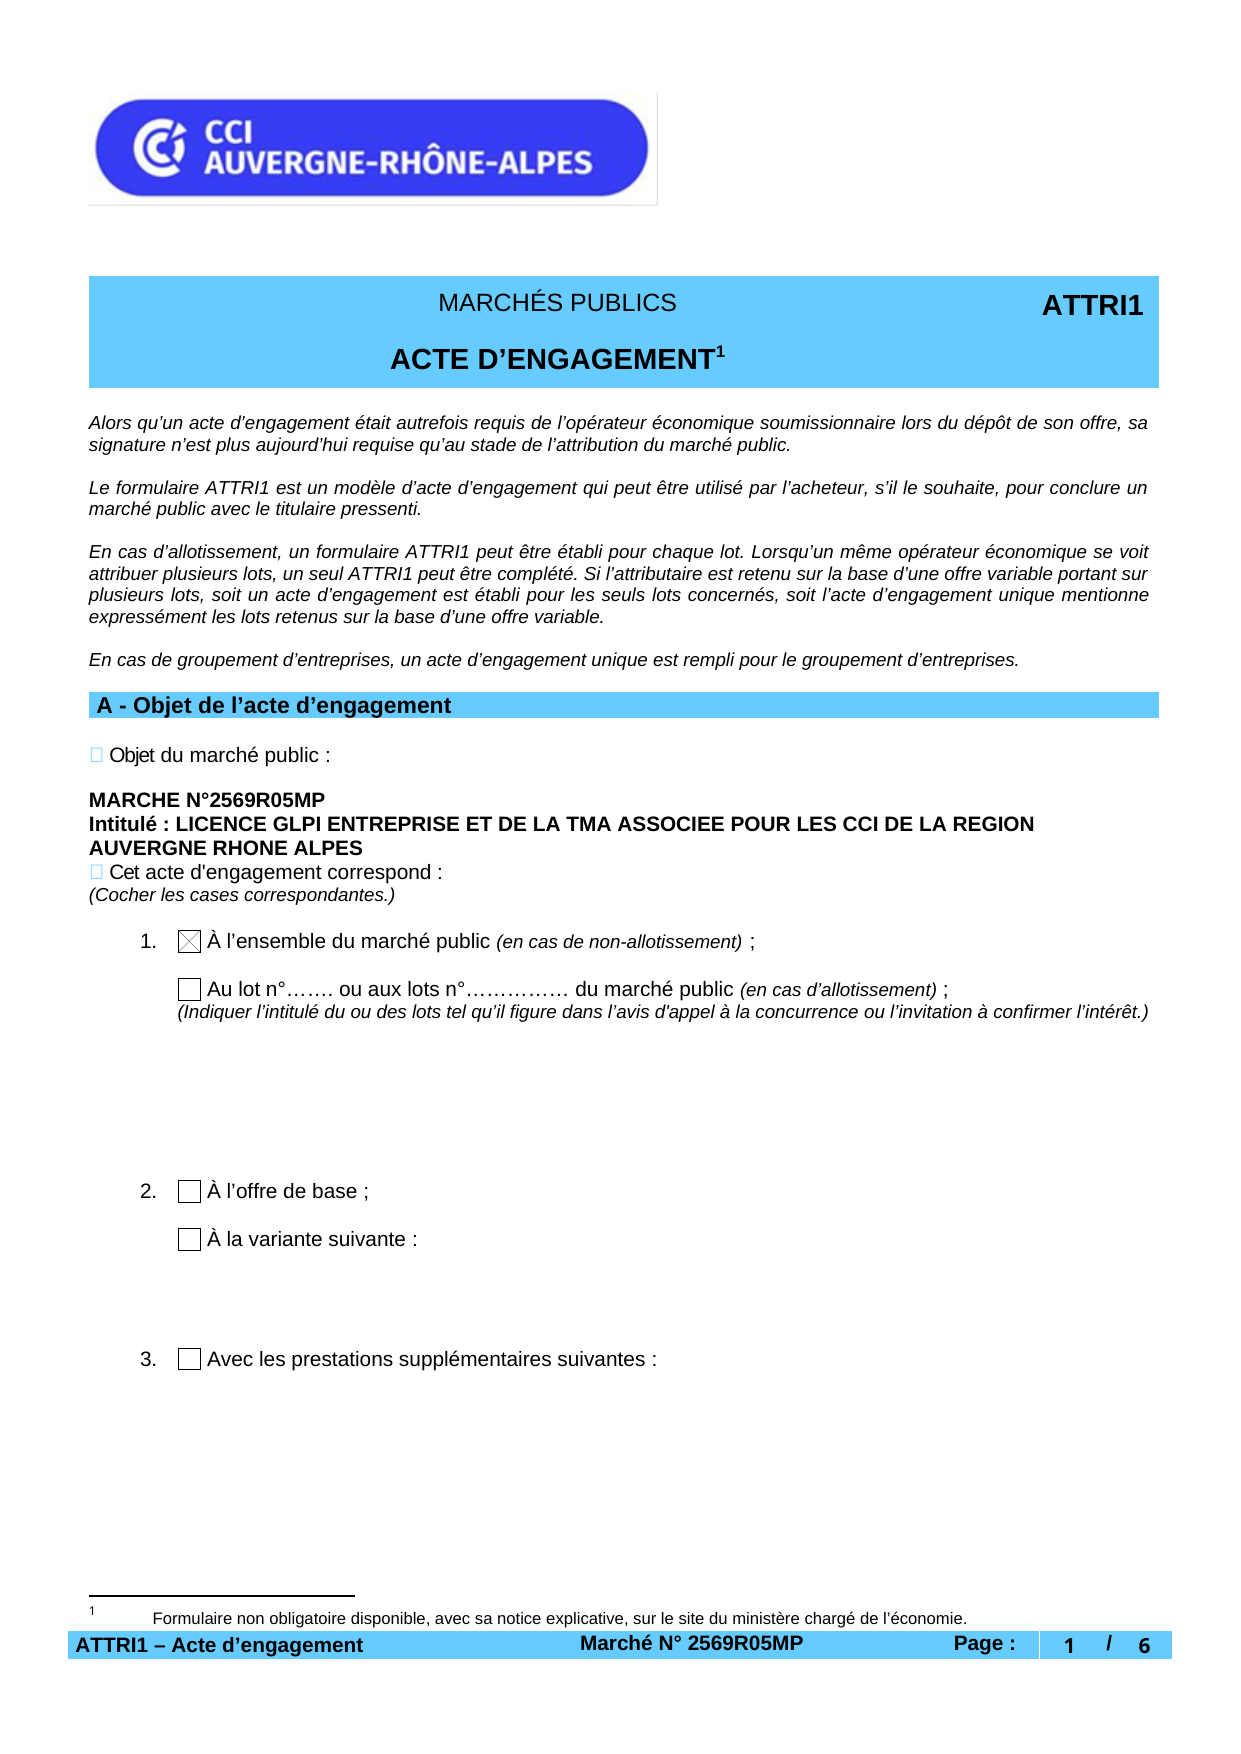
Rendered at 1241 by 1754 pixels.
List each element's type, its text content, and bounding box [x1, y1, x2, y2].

text (Indiquer l’intitulé du ou des lots tel qu’il figure dans l’avis d'appel à la concurrence ou l’invitation à confirmer l’intérêt.) [177, 1001, 1152, 1023]
picture [88, 92, 659, 207]
text (Cocher les cases correspondantes.) [89, 884, 1152, 905]
text  Cet acte d'engagement correspond : [89, 860, 1152, 884]
text En cas d’allotissement, un formulaire ATTRI1 peut être établi pour chaque lot. Lorsqu’un même opérateur économique se voit attribuer plusieurs lots, un seul ATTRI1 peut être complété. Si l’attributaire est retenu sur la base d’une offre variable portant sur plusieurs lots, soit un acte d’engagement est établi pour les seuls lots concernés, soit l’acte d’engagement unique mentionne expressément les lots retenus sur la base d’une offre variable. [89, 541, 1152, 627]
text Alors qu’un acte d’engagement était autrefois requis de l’opérateur économique soumissionnaire lors du dépôt de son offre, sa signature n’est plus aujourd’hui requise qu’au stade de l’attribution du marché public. [89, 412, 1152, 455]
list À l’offre de base ; [140, 1179, 1152, 1203]
list À l’ensemble du marché public (en cas de non-allotissement) ; [140, 929, 1152, 953]
text Le formulaire ATTRI1 est un modèle d’acte d’engagement qui peut être utilisé par l’acheteur, s’il le souhaite, pour conclure un marché public avec le titulaire pressenti. [89, 476, 1152, 519]
text MARCHE N°2569R05MP [89, 788, 1152, 812]
text Au lot n°……. ou aux lots n°…………… du marché public (en cas d’allotissement) ; [177, 977, 1152, 1001]
list Avec les prestations supplémentaires suivantes : [140, 1347, 1152, 1371]
table_header A - Objet de l’acte d’engagement [89, 692, 1159, 718]
text À la variante suivante : [177, 1227, 1152, 1251]
text  Objet du marché public : [89, 742, 1152, 766]
text Intitulé : LICENCE GLPI ENTREPRISE ET DE LA TMA ASSOCIEE POUR LES CCI DE LA REGION AUVERGNE RHONE ALPES [89, 812, 1152, 860]
text En cas de groupement d’entreprises, un acte d’engagement unique est rempli pour le groupement d’entreprises. [89, 649, 1152, 671]
table_header MARCHéS PUBLICS ACTE D’ENGAGEMENT [89, 276, 1026, 388]
table_header ATTRI1 [1026, 276, 1159, 388]
